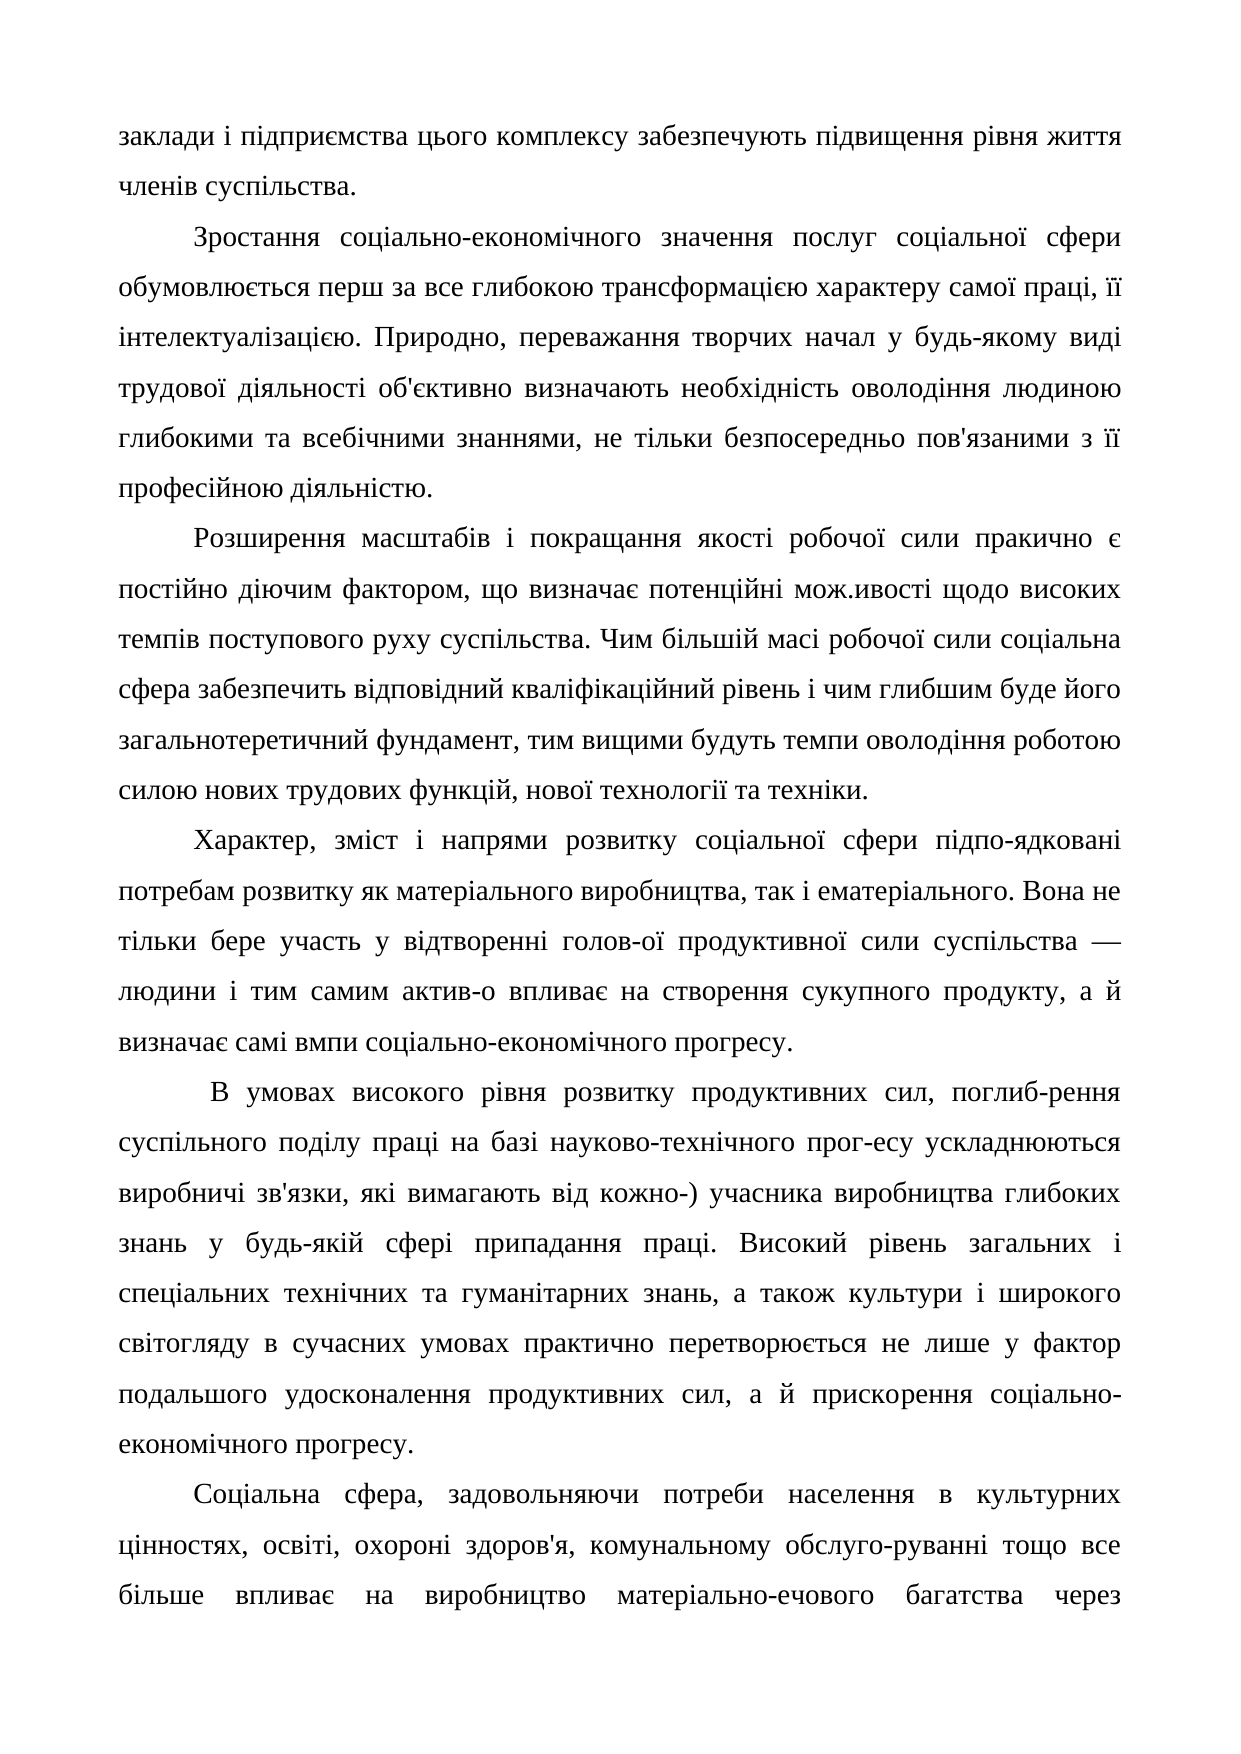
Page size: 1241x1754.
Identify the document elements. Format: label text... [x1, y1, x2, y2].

text Характер, зміст і напрями розвитку соціальної сфери підпо-ядковані потребам розвитку як матеріального виробництва, так і ематеріального. Вона не тільки бере участь у відтворенні голов-ої продуктивної сили суспільства — людини і тим самим актив-о впливає на створення сукупного продукту, а й визначає самі вмпи соціально-економічного прогресу. [118, 822, 1122, 1057]
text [118, 118, 1122, 202]
text Розширення масштабів і покращання якості робочої сили пракично є постійно діючим фактором, що визначає потенційні мож.ивості щодо високих темпів поступового руху суспільства. Чим більшій масі робочої сили соціальна сфера забезпечить відповідний кваліфікаційний рівень і чим глибшим буде його загальнотеретичний фундамент, тим вищими будуть темпи оволодіння роботою силою нових трудових функцій, нової технології та техніки. [118, 521, 1122, 806]
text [118, 1477, 1122, 1611]
text В умовах високого рівня розвитку продуктивних сил, поглиб-рення суспільного поділу праці на базі науково-технічного прог-есу ускладнюються виробничі зв'язки, які вимагають від кожно-) учасника виробництва глибоких знань у будь-якій сфері припадання праці. Високий рівень загальних і спеціальних технічних та гуманітарних знань, а також культури і широкого світогляду в сучасних умовах практично перетворюється не лише у фактор подальшого удосконалення продуктивних сил, а й прискорення соціально-економічного прогресу. [118, 1074, 1122, 1460]
text Зростання соціально-економічного значення послуг соціальної сфери обумовлюється перш за все глибокою трансформацією характеру самої праці, її інтелектуалізацією. Природно, переважання творчих начал у будь-якому виді трудової діяльності об'єктивно визначають необхідність оволодіння людиною глибокими та всебічними знаннями, не тільки безпосередньо пов'язаними з її професійною діяльністю. [118, 219, 1122, 504]
